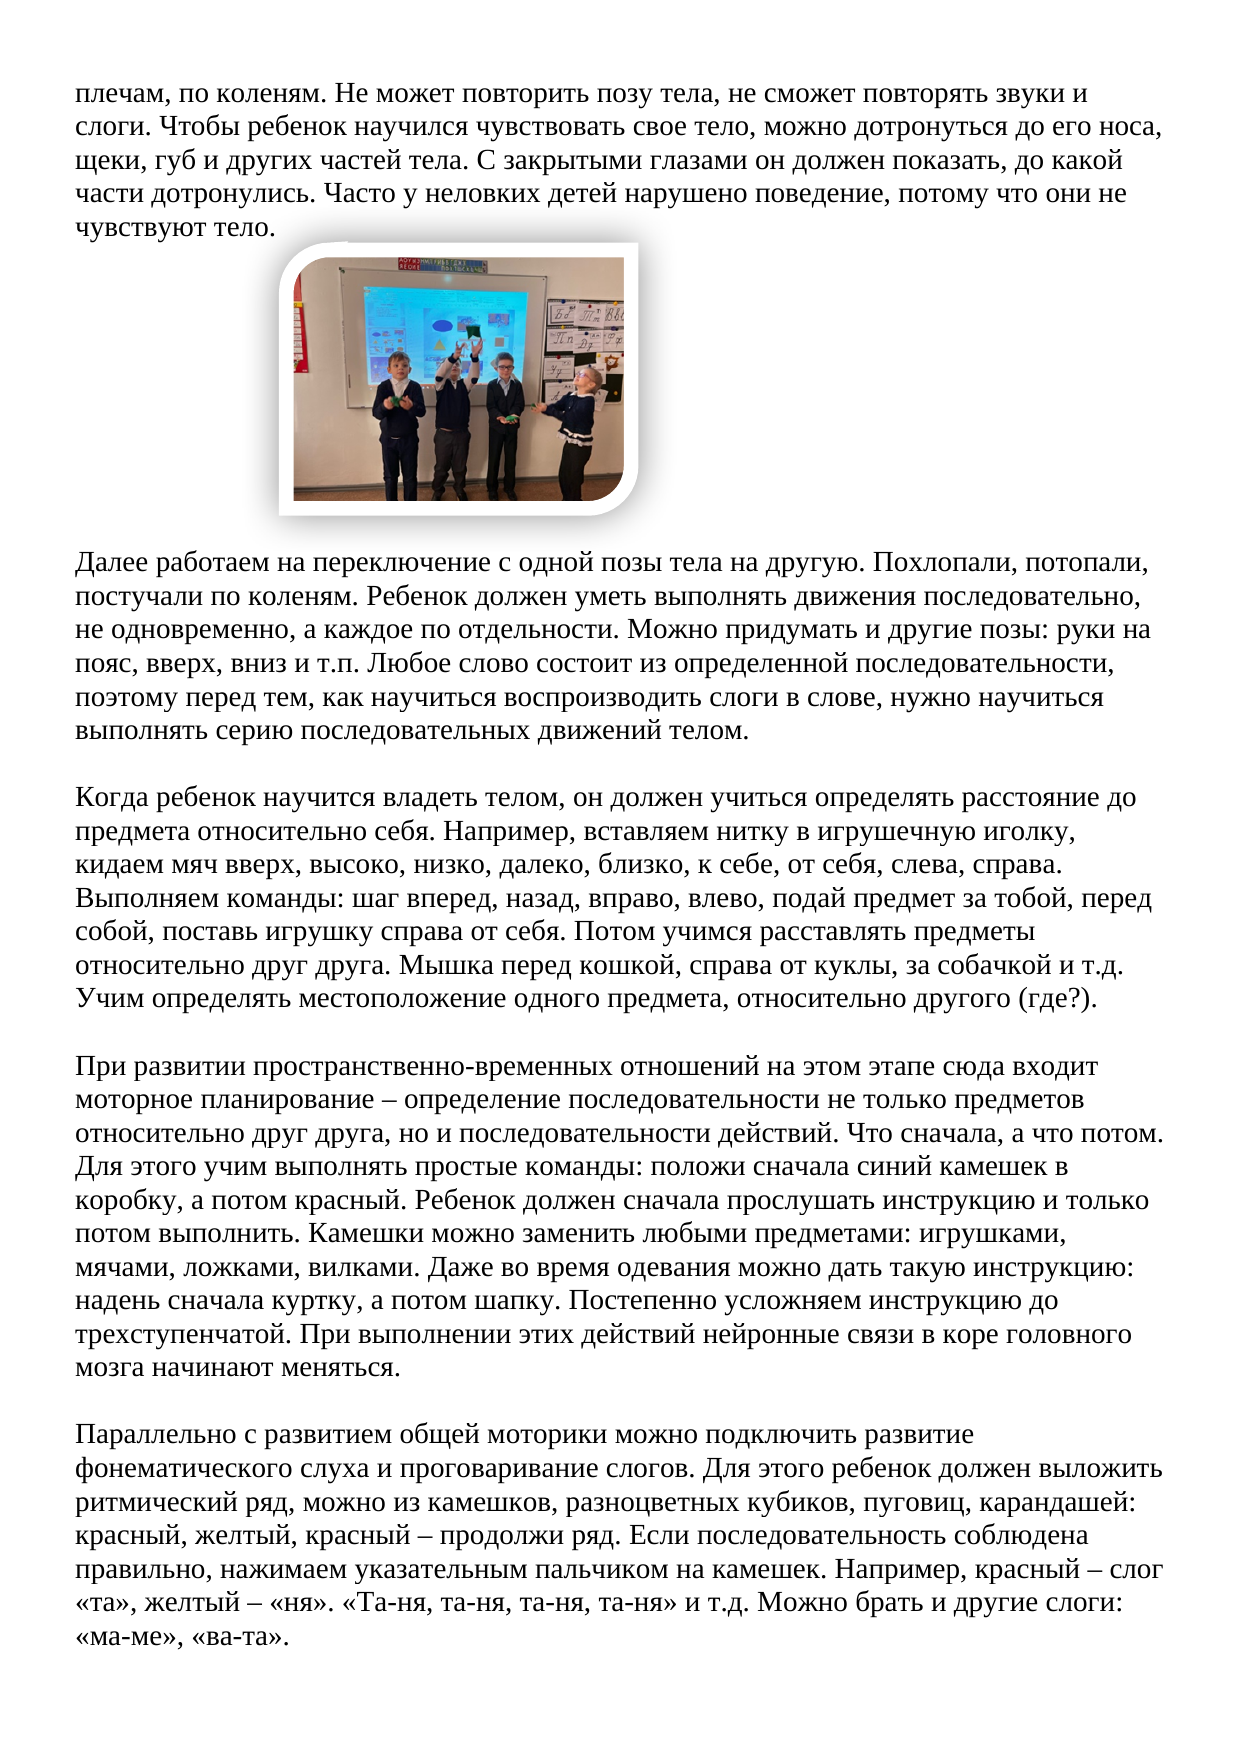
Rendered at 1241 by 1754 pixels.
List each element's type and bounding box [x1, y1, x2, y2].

picture [294, 258, 623, 501]
text [75, 75, 1165, 243]
text [75, 511, 1165, 1651]
